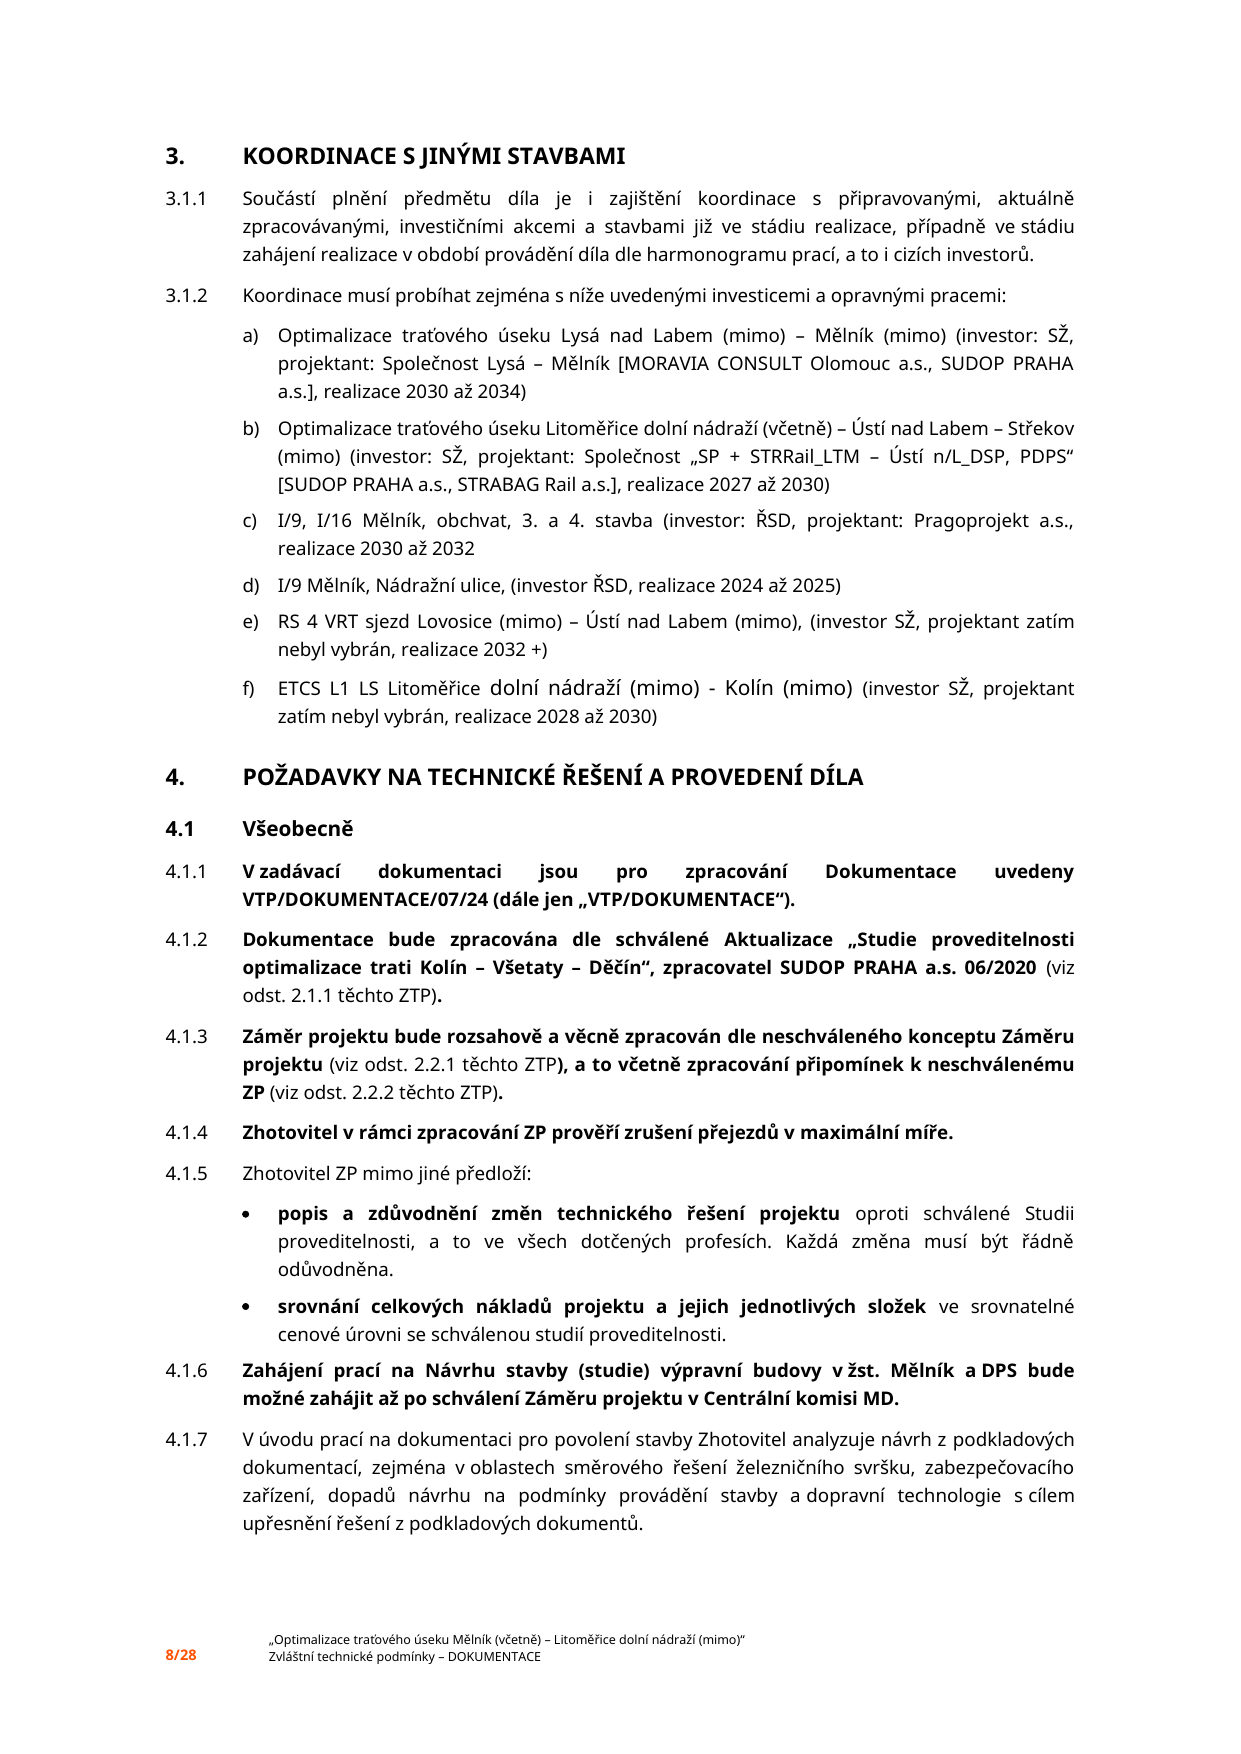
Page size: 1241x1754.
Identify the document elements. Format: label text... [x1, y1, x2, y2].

list I/9, I/16 Mělník, obchvat, 3. a 4. stavba (investor: ŘSD, projektant: Pragoprojekt a.s., realizace 2030 až 2032 [242, 507, 1075, 561]
text KOORDINACE S JINÝMI STAVBAMI [165, 140, 1075, 172]
list ETCS L1 LS Litoměřice dolní nádraží (mimo) - Kolín (mimo) (investor SŽ, projektant zatím nebyl vybrán, realizace 2028 až 2030) [242, 673, 1075, 729]
text Zhotovitel v rámci zpracování ZP prověří zrušení přejezdů v maximální míře. [165, 1119, 1075, 1145]
text POŽADAVKY NA TECHNICKÉ ŘEŠENÍ A PROVEDENÍ DÍLA [165, 761, 1075, 792]
list RS 4 VRT sjezd Lovosice (mimo) – Ústí nad Labem (mimo), (investor SŽ, projektant zatím nebyl vybrán, realizace 2032 +) [242, 608, 1075, 662]
list I/9 Mělník, Nádražní ulice, (investor ŘSD, realizace 2024 až 2025) [242, 572, 1075, 597]
text V zadávací dokumentaci jsou pro zpracování Dokumentace uvedeny VTP/DOKUMENTACE/07/24 (dále jen „VTP/DOKUMENTACE“). [165, 858, 1075, 911]
list Optimalizace traťového úseku Lysá nad Labem (mimo) – Mělník (mimo) (investor: SŽ, projektant: Společnost Lysá – Mělník [MORAVIA CONSULT Olomouc a.s., SUDOP PRAHA a.s.], realizace 2030 až 2034) [242, 323, 1075, 404]
text srovnání celkových nákladů projektu a jejich jednotlivých složek ve srovnatelné cenové úrovni se schválenou studií proveditelnosti. [242, 1293, 1075, 1347]
text Zahájení prací na Návrhu stavby (studie) výpravní budovy v žst. Mělník a DPS bude možné zahájit až po schválení Záměru projektu v Centrální komisi MD. [165, 1357, 1075, 1411]
text Součástí plnění předmětu díla je i zajištění koordinace s připravovanými, aktuálně zpracovávanými, investičními akcemi a stavbami již ve stádiu realizace, případně ve stádiu zahájení realizace v období provádění díla dle harmonogramu prací, a to i cizích investorů. [165, 186, 1075, 267]
text V úvodu prací na dokumentaci pro povolení stavby Zhotovitel analyzuje návrh z podkladových dokumentací, zejména v oblastech směrového řešení železničního svršku, zabezpečovacího zařízení, dopadů návrhu na podmínky provádění stavby a dopravní technologie s cílem upřesnění řešení z podkladových dokumentů. [165, 1426, 1075, 1536]
text Záměr projektu bude rozsahově a věcně zpracován dle neschváleného konceptu Záměru projektu (viz odst. 2.2.1 těchto ZTP), a to včetně zpracování připomínek k neschválenému ZP (viz odst. 2.2.2 těchto ZTP). [165, 1023, 1075, 1104]
text popis a zdůvodnění změn technického řešení projektu oproti schválené Studii proveditelnosti, a to ve všech dotčených profesích. Každá změna musí být řádně odůvodněna. [242, 1201, 1075, 1282]
text Zhotovitel ZP mimo jiné předloží: [165, 1160, 1075, 1186]
list Optimalizace traťového úseku Litoměřice dolní nádraží (včetně) – Ústí nad Labem – Střekov (mimo) (investor: SŽ, projektant: Společnost „SP + STRRail_LTM – Ústí n/L_DSP, PDPS“ [SUDOP PRAHA a.s., STRABAG Rail a.s.], realizace 2027 až 2030) [242, 415, 1075, 497]
text Všeobecně [165, 814, 1075, 843]
text Koordinace musí probíhat zejména s níže uvedenými investicemi a opravnými pracemi: [165, 282, 1075, 308]
text Dokumentace bude zpracována dle schválené Aktualizace „Studie proveditelnosti optimalizace trati Kolín – Všetaty – Děčín“, zpracovatel SUDOP PRAHA a.s. 06/2020 (viz odst. 2.1.1 těchto ZTP). [165, 926, 1075, 1008]
